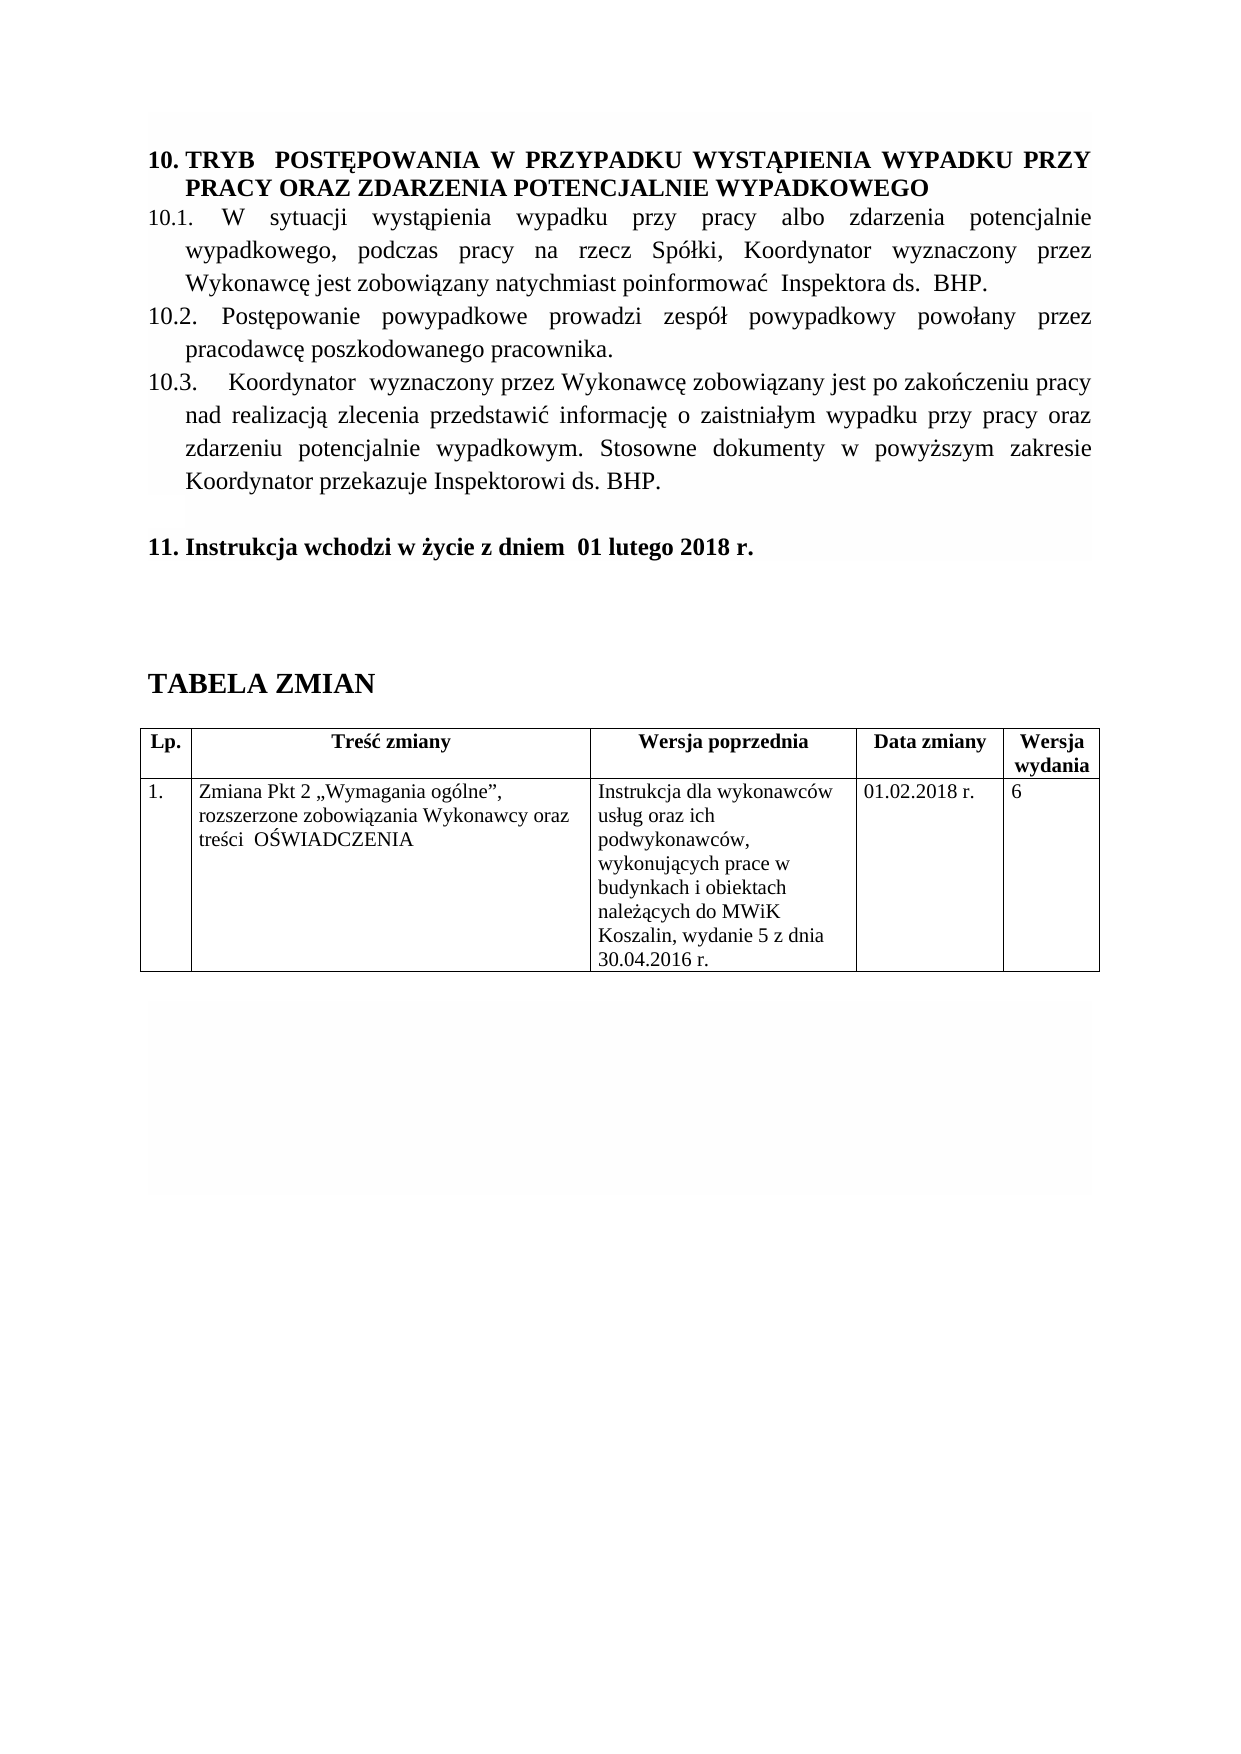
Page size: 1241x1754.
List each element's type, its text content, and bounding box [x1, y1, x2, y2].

table_cell 01.02.2018 r. [857, 779, 1003, 971]
table_cell 6 [1004, 779, 1099, 971]
table_header Wersja wydania [1004, 729, 1099, 777]
table_cell Zmiana Pkt 2 „Wymagania ogólne”, rozszerzone zobowiązania Wykonawcy oraz treści OŚWIADCZENIA [192, 779, 590, 971]
list W sytuacji wystąpienia wypadku przy pracy albo zdarzenia potencjalnie wypadkowego, podczas pracy na rzecz Spółki, Koordynator wyznaczony przez Wykonawcę jest zobowiązany natychmiast poinformować Inspektora ds. BHP. [148, 202, 1092, 297]
table_header Wersja poprzednia [591, 729, 856, 777]
table_cell 1. [141, 779, 191, 971]
table_header Lp. [141, 729, 191, 777]
text TABELA ZMIAN [148, 666, 1092, 699]
list TRYB POSTĘPOWANIA W PRZYPADKU WYSTĄPIENIA WYPADKU PRZY PRACY ORAZ ZDARZENIA POTENCJALNIE WYPADKOWEGO [148, 145, 1092, 202]
table_header Data zmiany [857, 729, 1003, 777]
list Instrukcja wchodzi w życie z dniem 01 lutego 2018 r. [148, 532, 1092, 561]
list Koordynator wyznaczony przez Wykonawcę zobowiązany jest po zakończeniu pracy nad realizacją zlecenia przedstawić informację o zaistniałym wypadku przy pracy oraz zdarzeniu potencjalnie wypadkowym. Stosowne dokumenty w powyższym zakresie Koordynator przekazuje Inspektorowi ds. BHP. [148, 367, 1092, 495]
list Postępowanie powypadkowe prowadzi zespół powypadkowy powołany przez pracodawcę poszkodowanego pracownika. [148, 301, 1092, 363]
table_cell Instrukcja dla wykonawców usług oraz ich podwykonawców, wykonujących prace w budynkach i obiektach należących do MWiK Koszalin, wydanie 5 z dnia 30.04.2016 r. [591, 779, 856, 971]
table_header Treść zmiany [192, 729, 590, 777]
